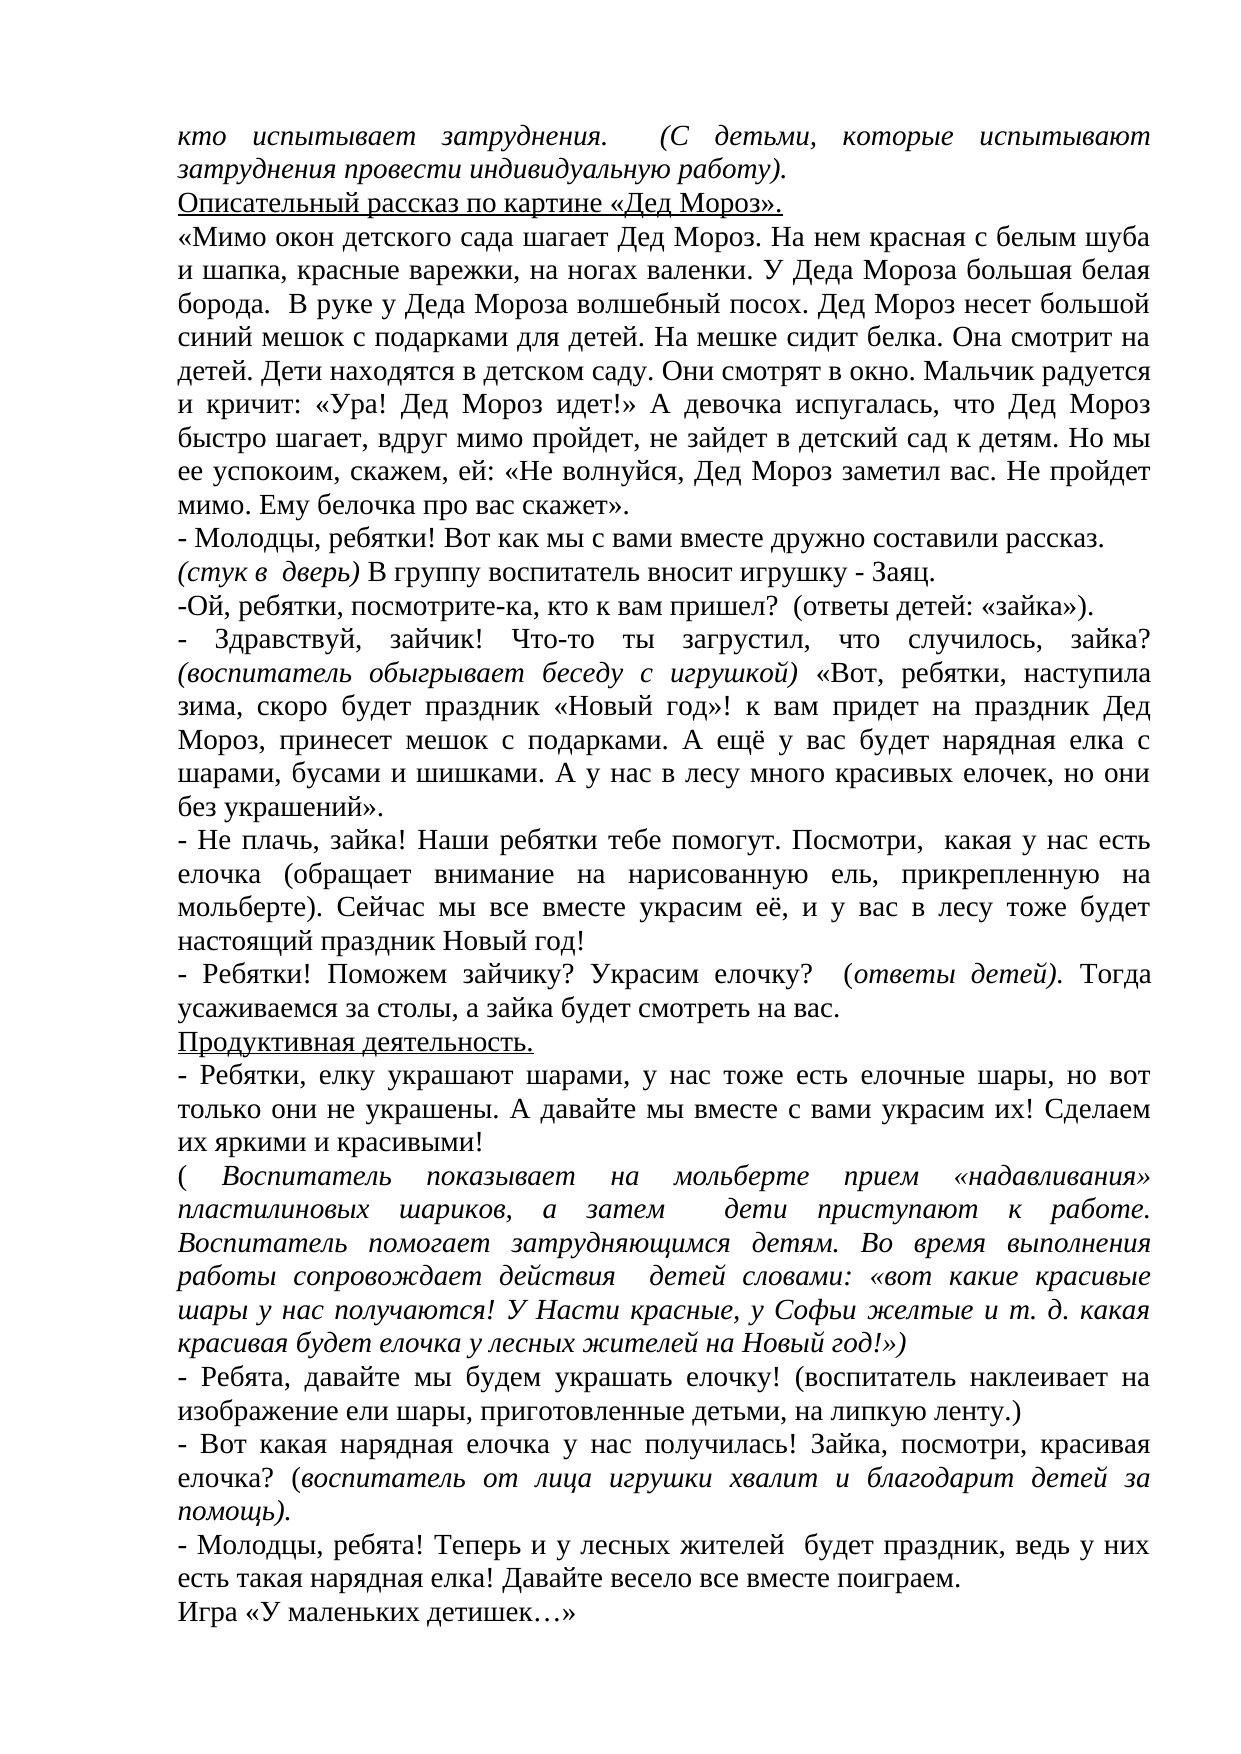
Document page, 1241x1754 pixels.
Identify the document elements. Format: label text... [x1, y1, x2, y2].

text - Ребята, давайте мы будем украшать елочку! (воспитатель наклеивает на изображение ели шары, приготовленные детьми, на липкую ленту.) [177, 1359, 1152, 1426]
text - Молодцы, ребятки! Вот как мы с вами вместе дружно составили рассказ. [177, 521, 1152, 554]
text - Вот какая нарядная елочка у нас получилась! Зайка, посмотри, красивая елочка? (воспитатель от лица игрушки хвалит и благодарит детей за помощь). [177, 1426, 1152, 1527]
text -Ой, ребятки, посмотрите-ка, кто к вам пришел? (ответы детей: «зайка»). [177, 588, 1152, 621]
text (стук в дверь) В группу воспитатель вносит игрушку - Заяц. [177, 554, 1152, 588]
text - Здравствуй, зайчик! Что-то ты загрустил, что случилось, зайка? (воспитатель обыгрывает беседу с игрушкой) «Вот, ребятки, наступила зима, скоро будет праздник «Новый год»! к вам придет на праздник Дед Мороз, принесет мешок с подарками. А ещё у вас будет нарядная елка с шарами, бусами и шишками. А у нас в лесу много красивых елочек, но они без украшений». [177, 621, 1152, 822]
text Описательный рассказ по картине «Дед Мороз». [177, 185, 1152, 219]
text - Молодцы, ребята! Теперь и у лесных жителей будет праздник, ведь у них есть такая нарядная елка! Давайте весело все вместе поиграем. [177, 1527, 1152, 1594]
text Игра «У маленьких детишек…» [177, 1594, 1152, 1627]
text - Не плачь, зайка! Наши ребятки тебе помогут. Посмотри, какая у нас есть елочка (обращает внимание на нарисованную ель, прикрепленную на мольберте). Сейчас мы все вместе украсим её, и у вас в лесу тоже будет настоящий праздник Новый год! [177, 822, 1152, 957]
text - Ребятки! Поможем зайчику? Украсим елочку? (ответы детей). Тогда усаживаемся за столы, а зайка будет смотреть на вас. [177, 957, 1152, 1024]
text ( Воспитатель показывает на мольберте прием «надавливания» пластилиновых шариков, а затем дети приступают к работе. Воспитатель помогает затрудняющимся детям. Во время выполнения работы сопровождает действия детей словами: «вот какие красивые шары у нас получаются! У Насти красные, у Софьи желтые и т. д. какая красивая будет елочка у лесных жителей на Новый год!») [177, 1158, 1152, 1359]
text Продуктивная деятельность. [177, 1024, 1152, 1057]
text «Мимо окон детского сада шагает Дед Мороз. На нем красная с белым шуба и шапка, красные варежки, на ногах валенки. У Деда Мороза большая белая борода. В руке у Деда Мороза волшебный посох. Дед Мороз несет большой синий мешок с подарками для детей. На мешке сидит белка. Она смотрит на детей. Дети находятся в детском саду. Они смотрят в окно. Мальчик радуется и кричит: «Ура! Дед Мороз идет!» А девочка испугалась, что Дед Мороз быстро шагает, вдруг мимо пройдет, не зайдет в детский сад к детям. Но мы ее успокоим, скажем, ей: «Не волнуйся, Дед Мороз заметил вас. Не пройдет мимо. Ему белочка про вас скажет». [177, 219, 1152, 521]
text - Ребятки, елку украшают шарами, у нас тоже есть елочные шары, но вот только они не украшены. А давайте мы вместе с вами украсим их! Сделаем их яркими и красивыми! [177, 1057, 1152, 1158]
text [177, 118, 1152, 185]
